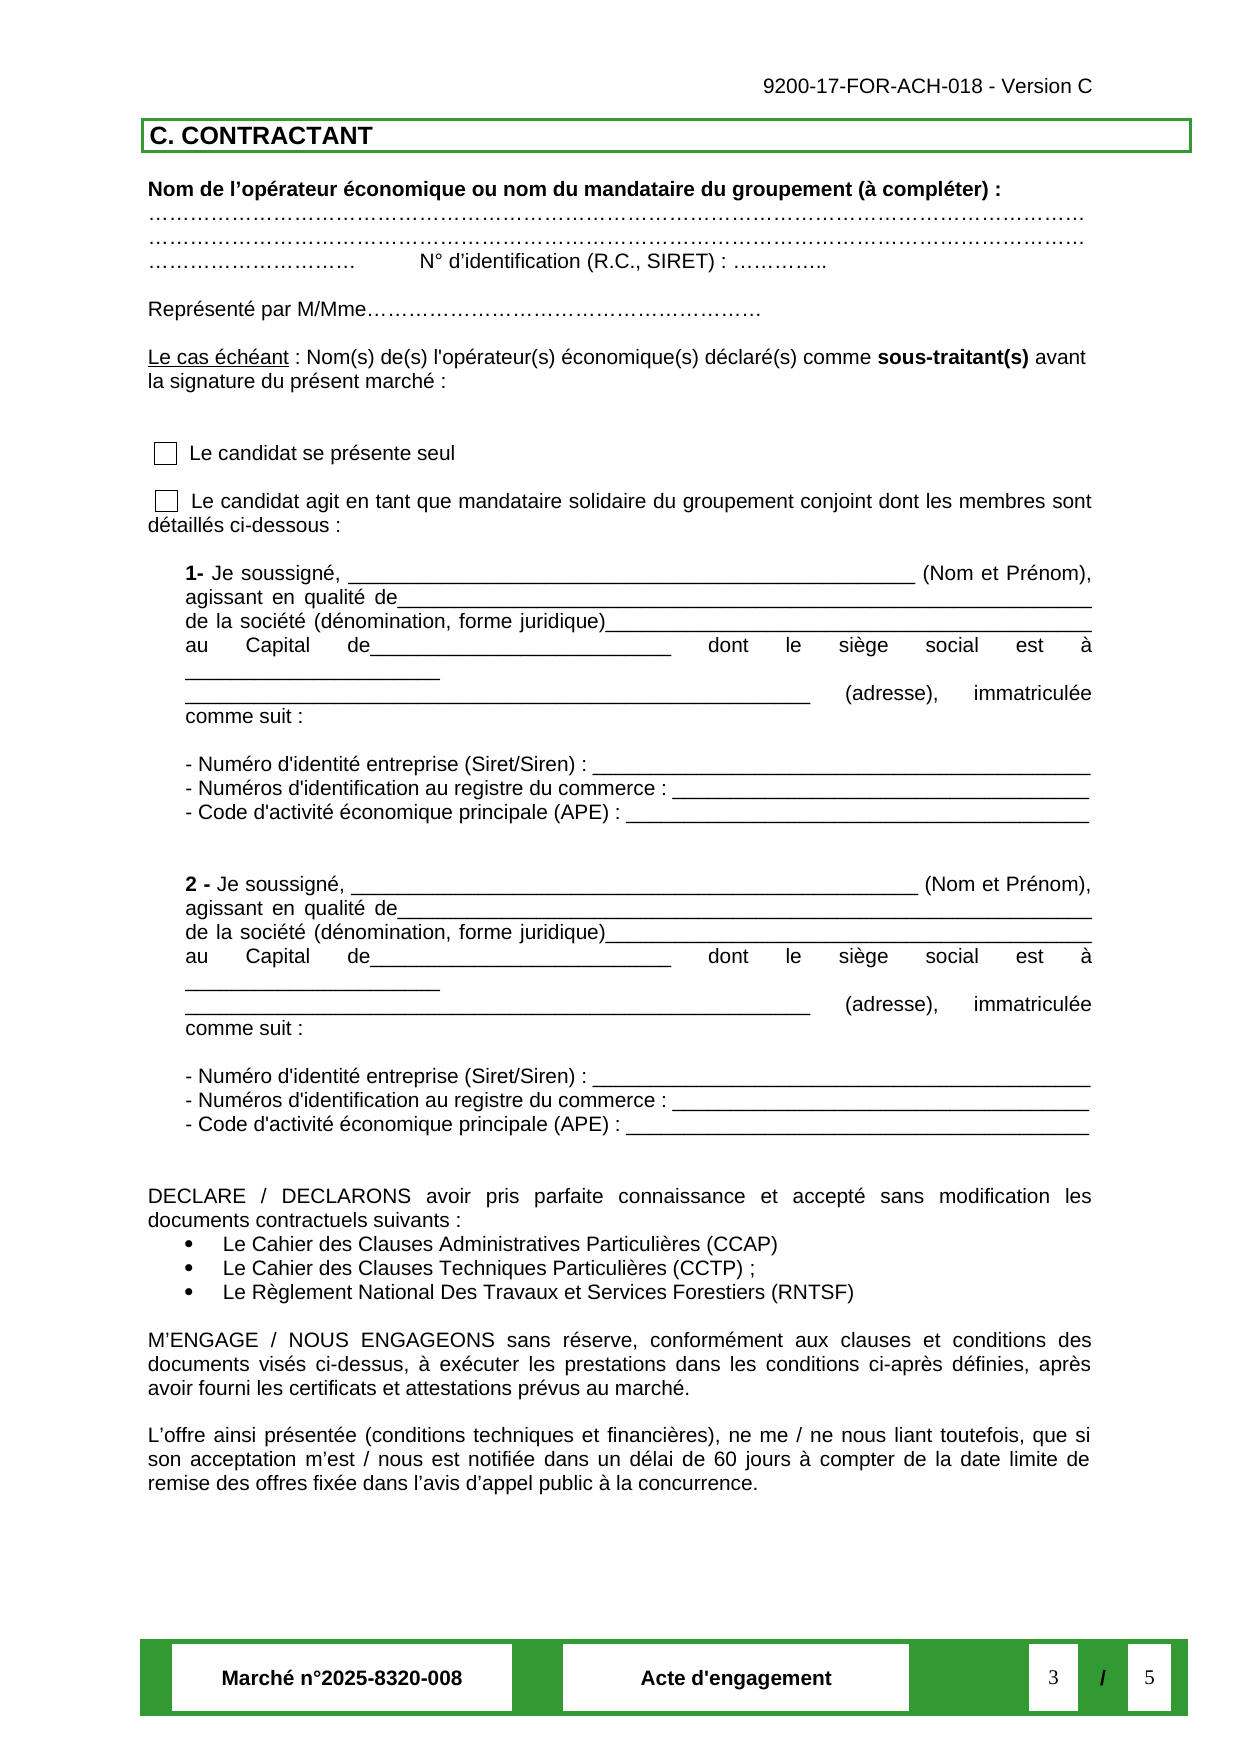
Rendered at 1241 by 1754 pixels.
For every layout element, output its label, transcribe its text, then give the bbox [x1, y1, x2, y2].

text - Numéros d'identification au registre du commerce : ____________________________________ [185, 776, 1093, 800]
table_header C. CONTRACTANT [144, 121, 1189, 150]
text Le cas échéant : Nom(s) de(s) l'opérateur(s) économique(s) déclaré(s) comme sous-traitant(s) avant la signature du présent marché : [148, 345, 1093, 393]
text ______________________________________________________ (adresse), immatriculée comme suit : [185, 992, 1093, 1040]
text - Code d'activité économique principale (APE) : ________________________________________ [185, 1112, 1093, 1136]
text - Code d'activité économique principale (APE) : ________________________________________ [185, 800, 1093, 824]
text DECLARE / DECLARONS avoir pris parfaite connaissance et accepté sans modification les documents contractuels suivants : [148, 1183, 1093, 1231]
text Le candidat se présente seul [148, 441, 1093, 465]
text - Numéro d'identité entreprise (Siret/Siren) : ___________________________________________ [185, 752, 1093, 776]
text Nom de l’opérateur économique ou nom du mandataire du groupement (à compléter) : [148, 177, 1093, 201]
text M’ENGAGE / NOUS ENGAGEONS sans réserve, conformément aux clauses et conditions des documents visés ci-dessus, à exécuter les prestations dans les conditions ci-après définies, après avoir fourni les certificats et attestations prévus au marché. [148, 1327, 1093, 1399]
text Le candidat agit en tant que mandataire solidaire du groupement conjoint dont les membres sont détaillés ci-dessous : [148, 489, 1093, 537]
text ………………………………………………………………………………………………………………………………………………………………………………………………………………………………………………………………………… N° d’identification (R.C., SIRET) : ………….. [148, 201, 1093, 273]
text 1- Je soussigné, _________________________________________________ (Nom et Prénom), agissant en qualité de____________________________________________________________ de la société (dénomination, forme juridique)__________________________________________ au Capital de__________________________ dont le siège social est à ______________________ [185, 561, 1093, 680]
text L’offre ainsi présentée (conditions techniques et financières), ne me / ne nous liant toutefois, que si son acceptation m’est / nous est notifiée dans un délai de 60 jours à compter de la date limite de remise des offres fixée dans l’avis d’appel public à la concurrence. [148, 1423, 1093, 1495]
text 2 - Je soussigné, _________________________________________________ (Nom et Prénom), agissant en qualité de____________________________________________________________ de la société (dénomination, forme juridique)__________________________________________ au Capital de__________________________ dont le siège social est à ______________________ [185, 872, 1093, 992]
text - Numéros d'identification au registre du commerce : ____________________________________ [185, 1088, 1093, 1112]
list Le Règlement National Des Travaux et Services Forestiers (RNTSF) [185, 1279, 1093, 1303]
text Représenté par M/Mme………………………………………………… [148, 297, 1093, 321]
list Le Cahier des Clauses Administratives Particulières (CCAP) [185, 1231, 1093, 1255]
text ______________________________________________________ (adresse), immatriculée comme suit : [185, 680, 1093, 728]
list Le Cahier des Clauses Techniques Particulières (CCTP) ; [185, 1255, 1093, 1279]
text - Numéro d'identité entreprise (Siret/Siren) : ___________________________________________ [185, 1064, 1093, 1088]
